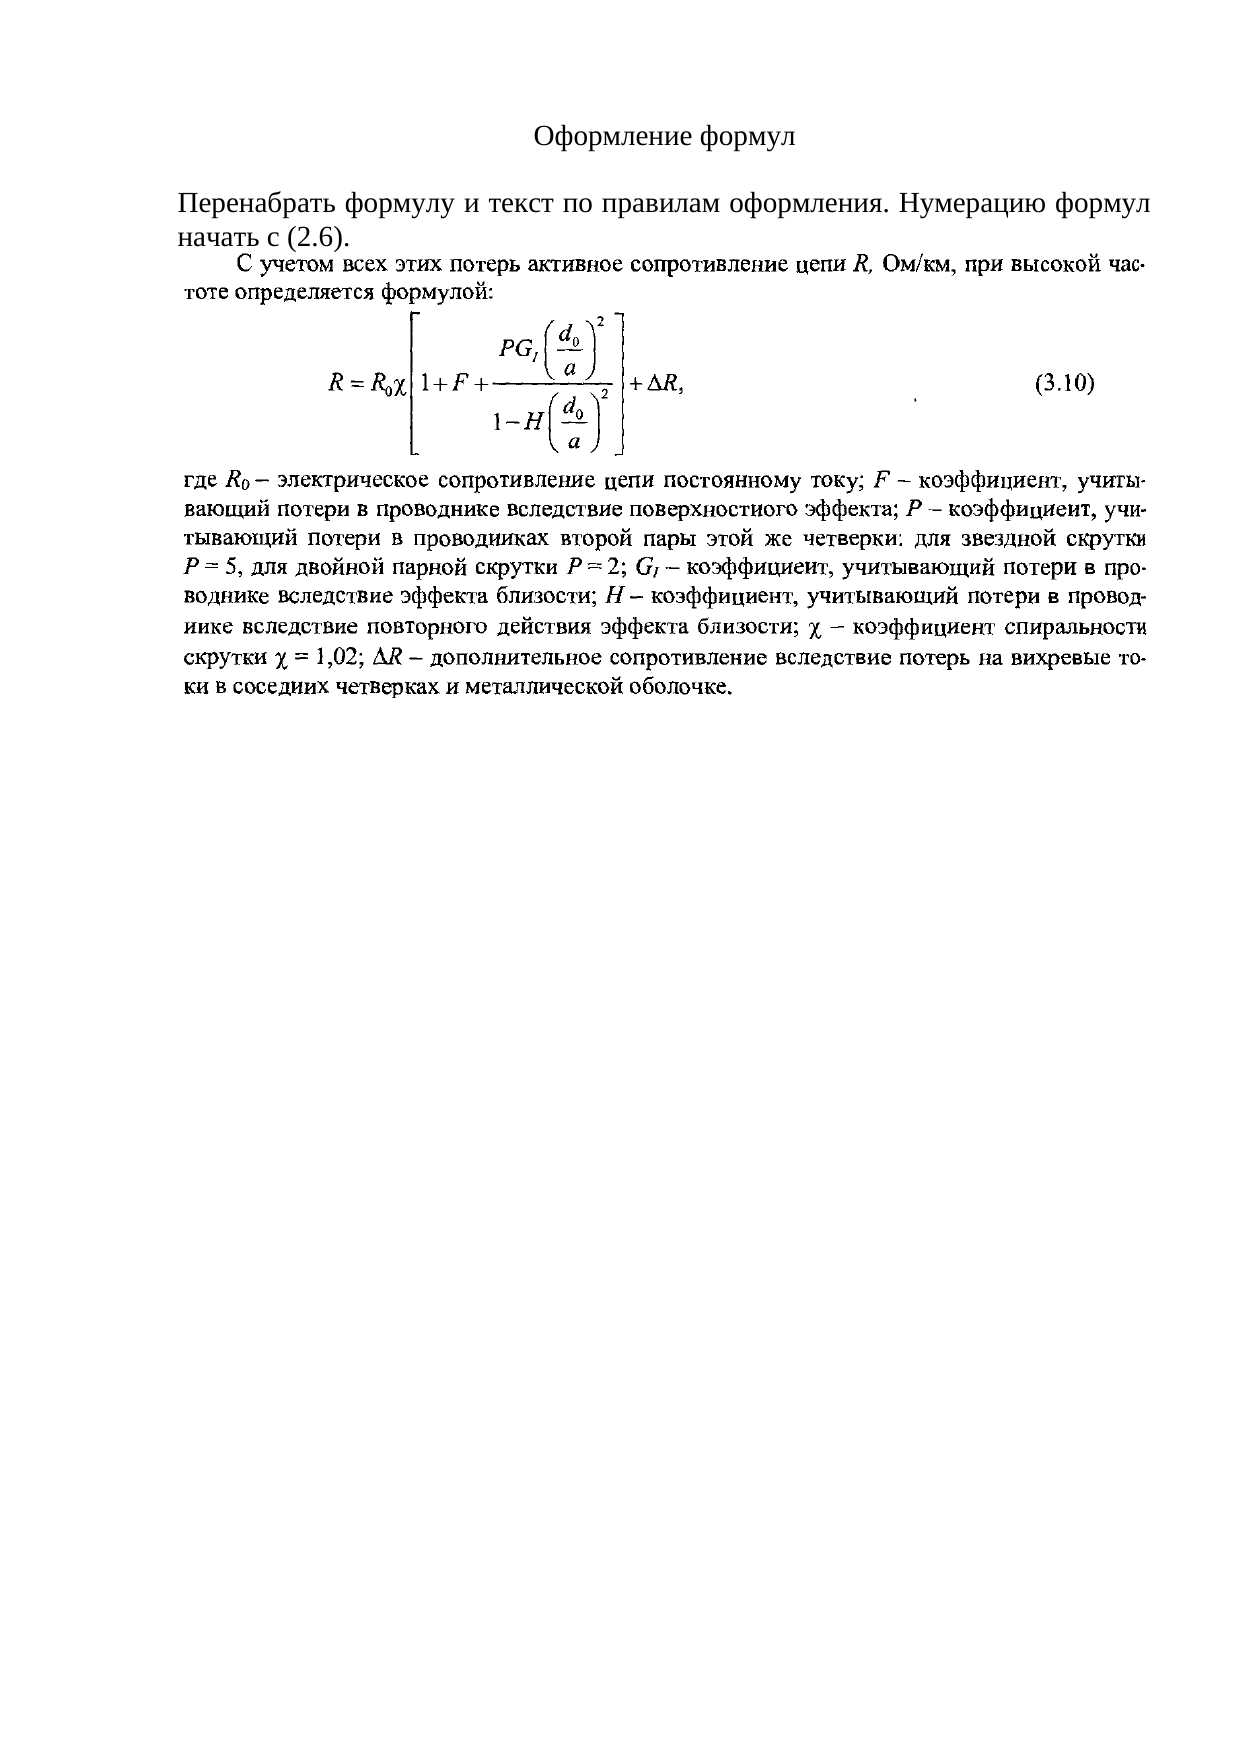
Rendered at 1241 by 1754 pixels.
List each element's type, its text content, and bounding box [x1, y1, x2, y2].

text Оформление формул [177, 118, 1152, 152]
picture [177, 252, 1152, 698]
text Перенабрать формулу и текст по правилам оформления. Нумерацию формул начать с (2.6). [177, 185, 1152, 252]
